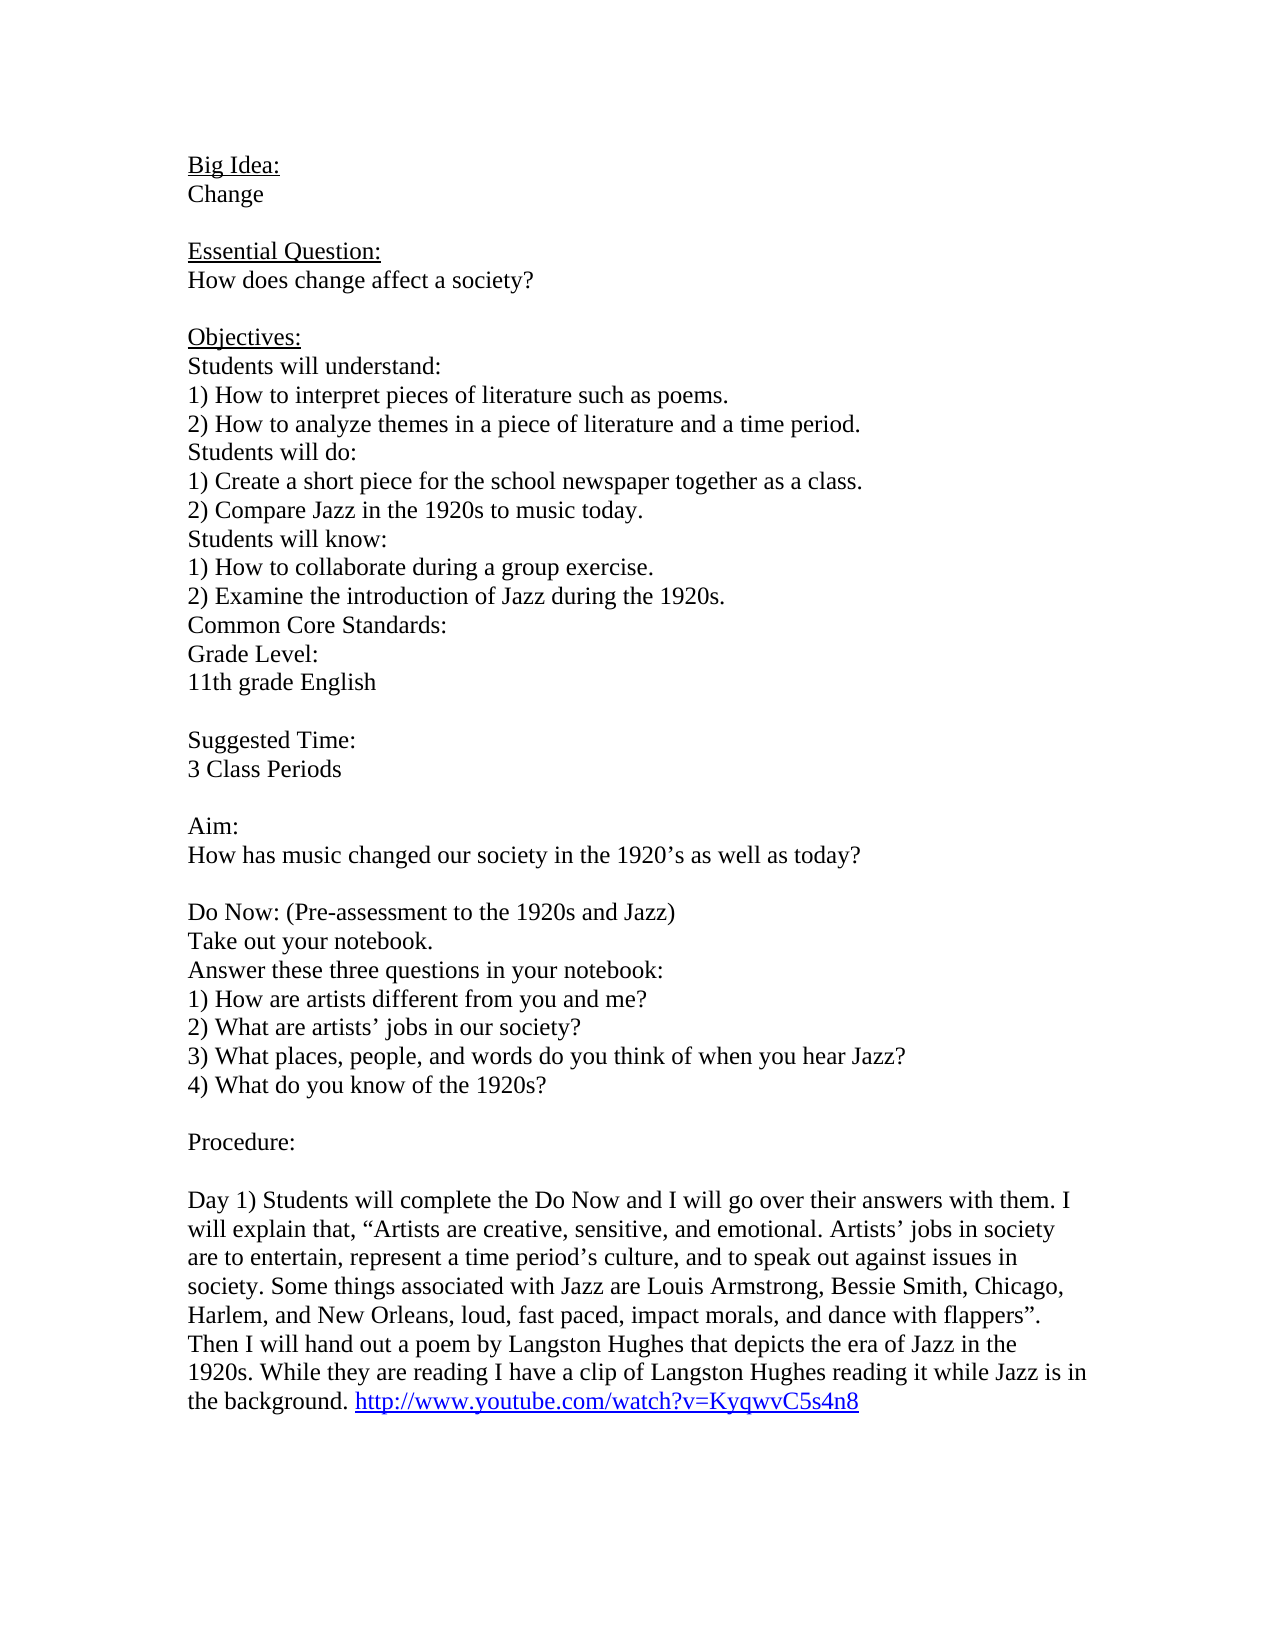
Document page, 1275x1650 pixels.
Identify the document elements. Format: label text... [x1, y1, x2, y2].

text Day 1) Students will complete the Do Now and I will go over their answers with them. I will explain that, “Artists are creative, sensitive, and emotional. Artists’ jobs in society are to entertain, represent a time period’s culture, and to speak out against issues in society. Some things associated with Jazz are Louis Armstrong, Bessie Smith, Chicago, Harlem, and New Orleans, loud, fast paced, impact morals, and dance with flappers”. Then I will hand out a poem by Langston Hughes that depicts the era of Jazz in the 1920s. While they are reading I have a clip of Langston Hughes reading it while Jazz is in the background. http://www.youtube.com/watch?v=KyqwvC5s4n8 [187, 1156, 1087, 1415]
text Big Idea: Change Essential Question: How does change affect a society? Objectives: Students will understand: 1) How to interpret pieces of literature such as poems. 2) How to analyze themes in a piece of literature and a time period. Students will do: 1) Create a short piece for the school newspaper together as a class. 2) Compare Jazz in the 1920s to music today. Students will know: 1) How to collaborate during a group exercise. 2) Examine the introduction of Jazz during the 1920s. Common Core Standards: Grade Level: 11th grade English Suggested Time: 3 Class Periods Aim: How has music changed our society in the 1920’s as well as today? Do Now: (Pre-assessment to the 1920s and Jazz) Take out your notebook. Answer these three questions in your notebook: 1) How are artists different from you and me? 2) What are artists’ jobs in our society? 3) What places, people, and words do you think of when you hear Jazz? 4) What do you know of the 1920s? [187, 150, 1087, 1099]
text Procedure: [187, 1099, 1087, 1156]
